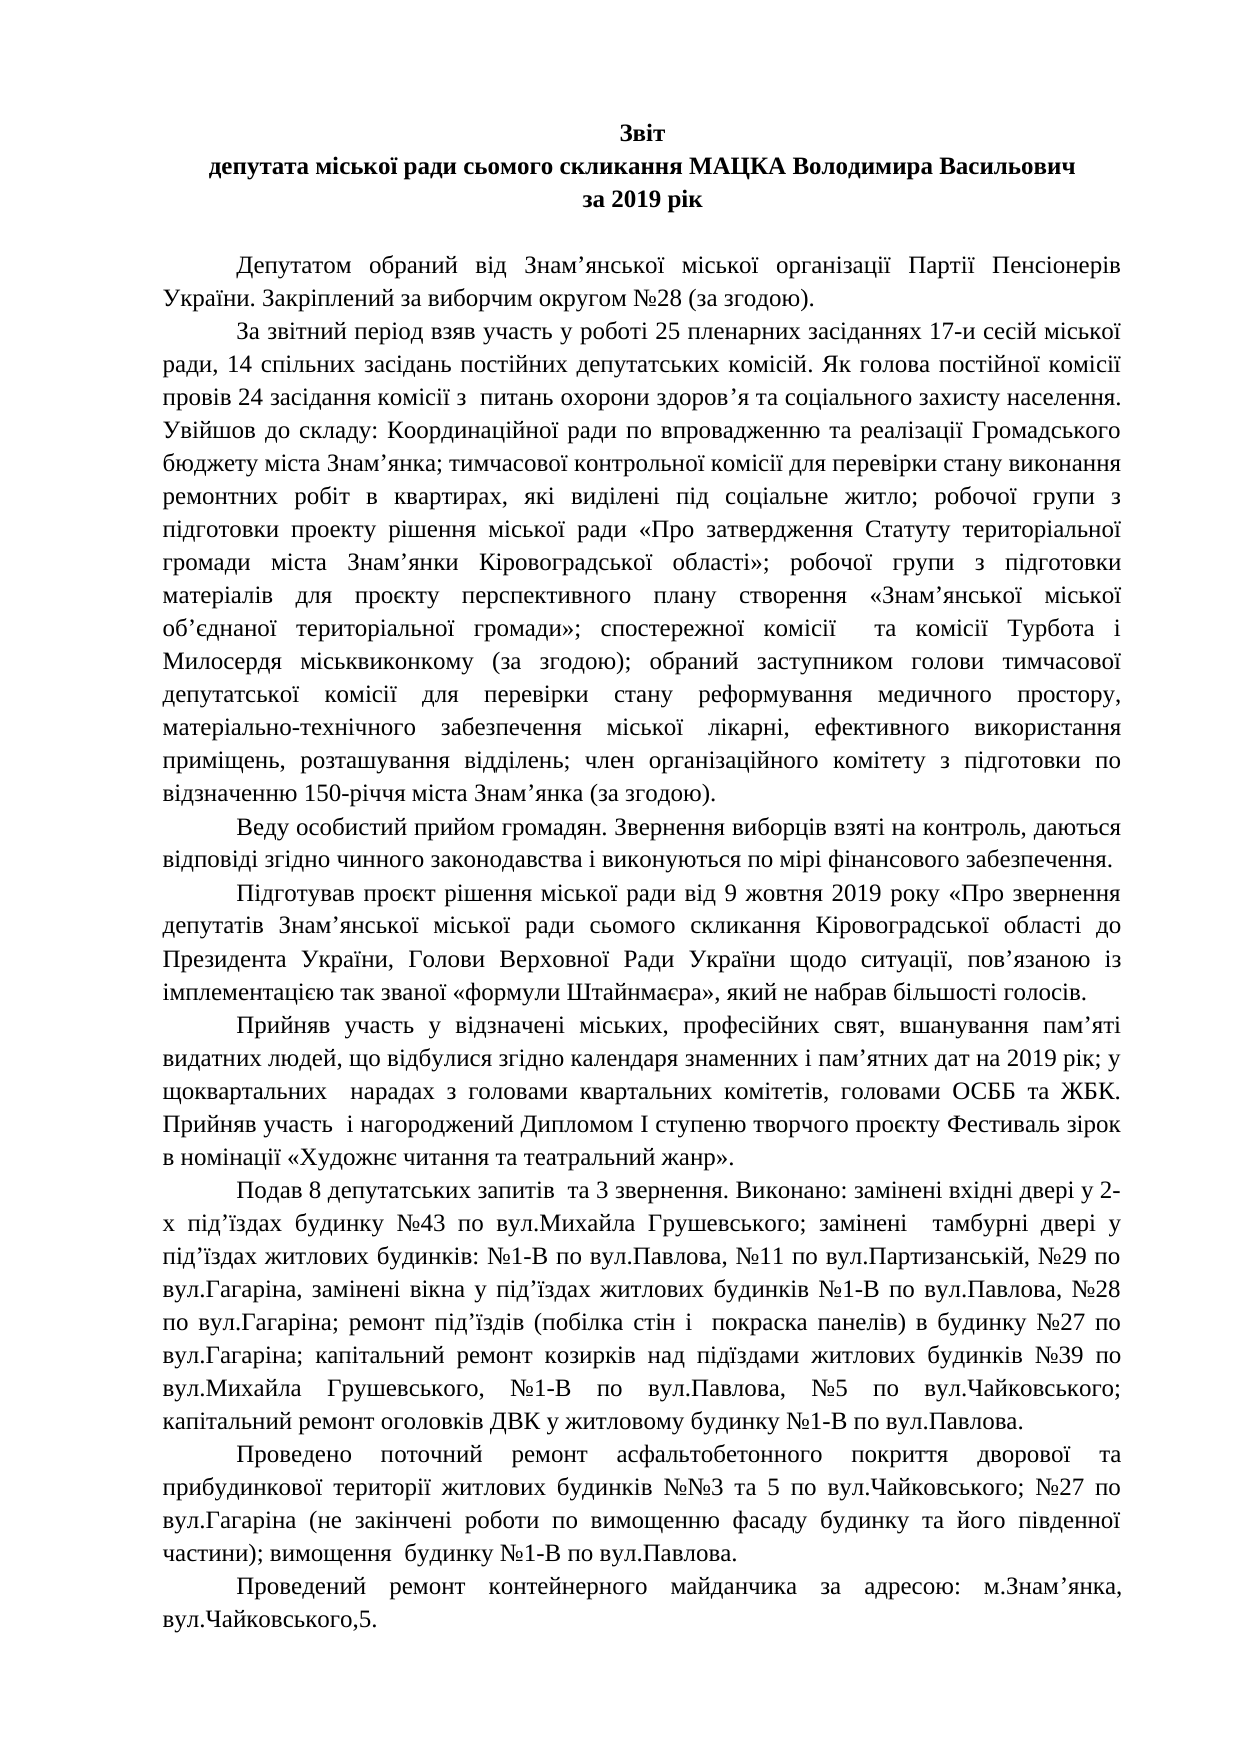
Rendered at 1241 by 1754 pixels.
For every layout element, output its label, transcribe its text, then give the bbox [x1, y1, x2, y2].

text Звіт [162, 118, 1122, 147]
text Проведений ремонт контейнерного майданчика за адресою: м.Знам’янка, вул.Чайковського,5. [162, 1571, 1122, 1633]
text Прийняв участь у відзначені міських, професійних свят, вшанування пам’яті видатних людей, що відбулися згідно календаря знаменних і пам’ятних дат на 2019 рік; у щоквартальних нарадах з головами квартальних комітетів, головами ОСББ та ЖБК. Прийняв участь і нагороджений Дипломом І ступеню творчого проєкту Фестиваль зірок в номінації «Художнє читання та театральний жанр». [162, 1010, 1122, 1171]
text За звітний період взяв участь у роботі 25 пленарних засіданнях 17-и сесій міської ради, 14 спільних засідань постійних депутатських комісій. Як голова постійної комісії провів 24 засідання комісії з питань охорони здоров’я та соціального захисту населення. Увійшов до складу: Координаційної ради по впровадженню та реалізації Громадського бюджету міста Знам’янка; тимчасової контрольної комісії для перевірки стану виконання ремонтних робіт в квартирах, які виділені під соціальне житло; робочої групи з підготовки проекту рішення міської ради «Про затвердження Статуту територіальної громади міста Знам’янки Кіровоградської області»; робочої групи з підготовки матеріалів для проєкту перспективного плану створення «Знам’янської міської об’єднаної територіальної громади»; спостережної комісії та комісії Турбота і Милосердя міськвиконкому (за згодою); обраний заступником голови тимчасової депутатської комісії для перевірки стану реформування медичного простору, матеріально-технічного забезпечення міської лікарні, ефективного використання приміщень, розташування відділень; член організаційного комітету з підготовки по відзначенню 150-річчя міста Знам’янка (за згодою). [162, 316, 1122, 807]
text Депутатом обраний від Знам’янської міської організації Партії Пенсіонерів України. Закріплений за виборчим округом №28 (за згодою). [162, 250, 1122, 312]
text за 2019 рік [162, 184, 1122, 213]
text Подав 8 депутатських запитів та 3 звернення. Виконано: замінені вхідні двері у 2-х під’їздах будинку №43 по вул.Михайла Грушевського; замінені тамбурні двері у під’їздах житлових будинків: №1-В по вул.Павлова, №11 по вул.Партизанській, №29 по вул.Гагаріна, замінені вікна у під’їздах житлових будинків №1-В по вул.Павлова, №28 по вул.Гагаріна; ремонт під’їздів (побілка стін і покраска панелів) в будинку №27 по вул.Гагаріна; капітальний ремонт козирків над підїздами житлових будинків №39 по вул.Михайла Грушевського, №1-В по вул.Павлова, №5 по вул.Чайковського; капітальний ремонт оголовків ДВК у житловому будинку №1-В по вул.Павлова. [162, 1175, 1122, 1435]
text Проведено поточний ремонт асфальтобетонного покриття дворової та прибудинкової території житлових будинків №№3 та 5 по вул.Чайковського; №27 по вул.Гагаріна (не закінчені роботи по вимощенню фасаду будинку та його південної частини); вимощення будинку №1-В по вул.Павлова. [162, 1439, 1122, 1567]
text Підготував проєкт рішення міської ради від 9 жовтня 2019 року «Про звернення депутатів Знам’янської міської ради сьомого скликання Кіровоградської області до Президента України, Голови Верховної Ради України щодо ситуації, пов’язаною із імплементацією так званої «формули Штайнмаєра», який не набрав більшості голосів. [162, 878, 1122, 1005]
text депутата міської ради сьомого скликання МАЦКА Володимира Васильович [162, 151, 1122, 180]
text Веду особистий прийом громадян. Звернення виборців взяті на контроль, даються відповіді згідно чинного законодавства і виконуються по мірі фінансового забезпечення. [162, 812, 1122, 873]
